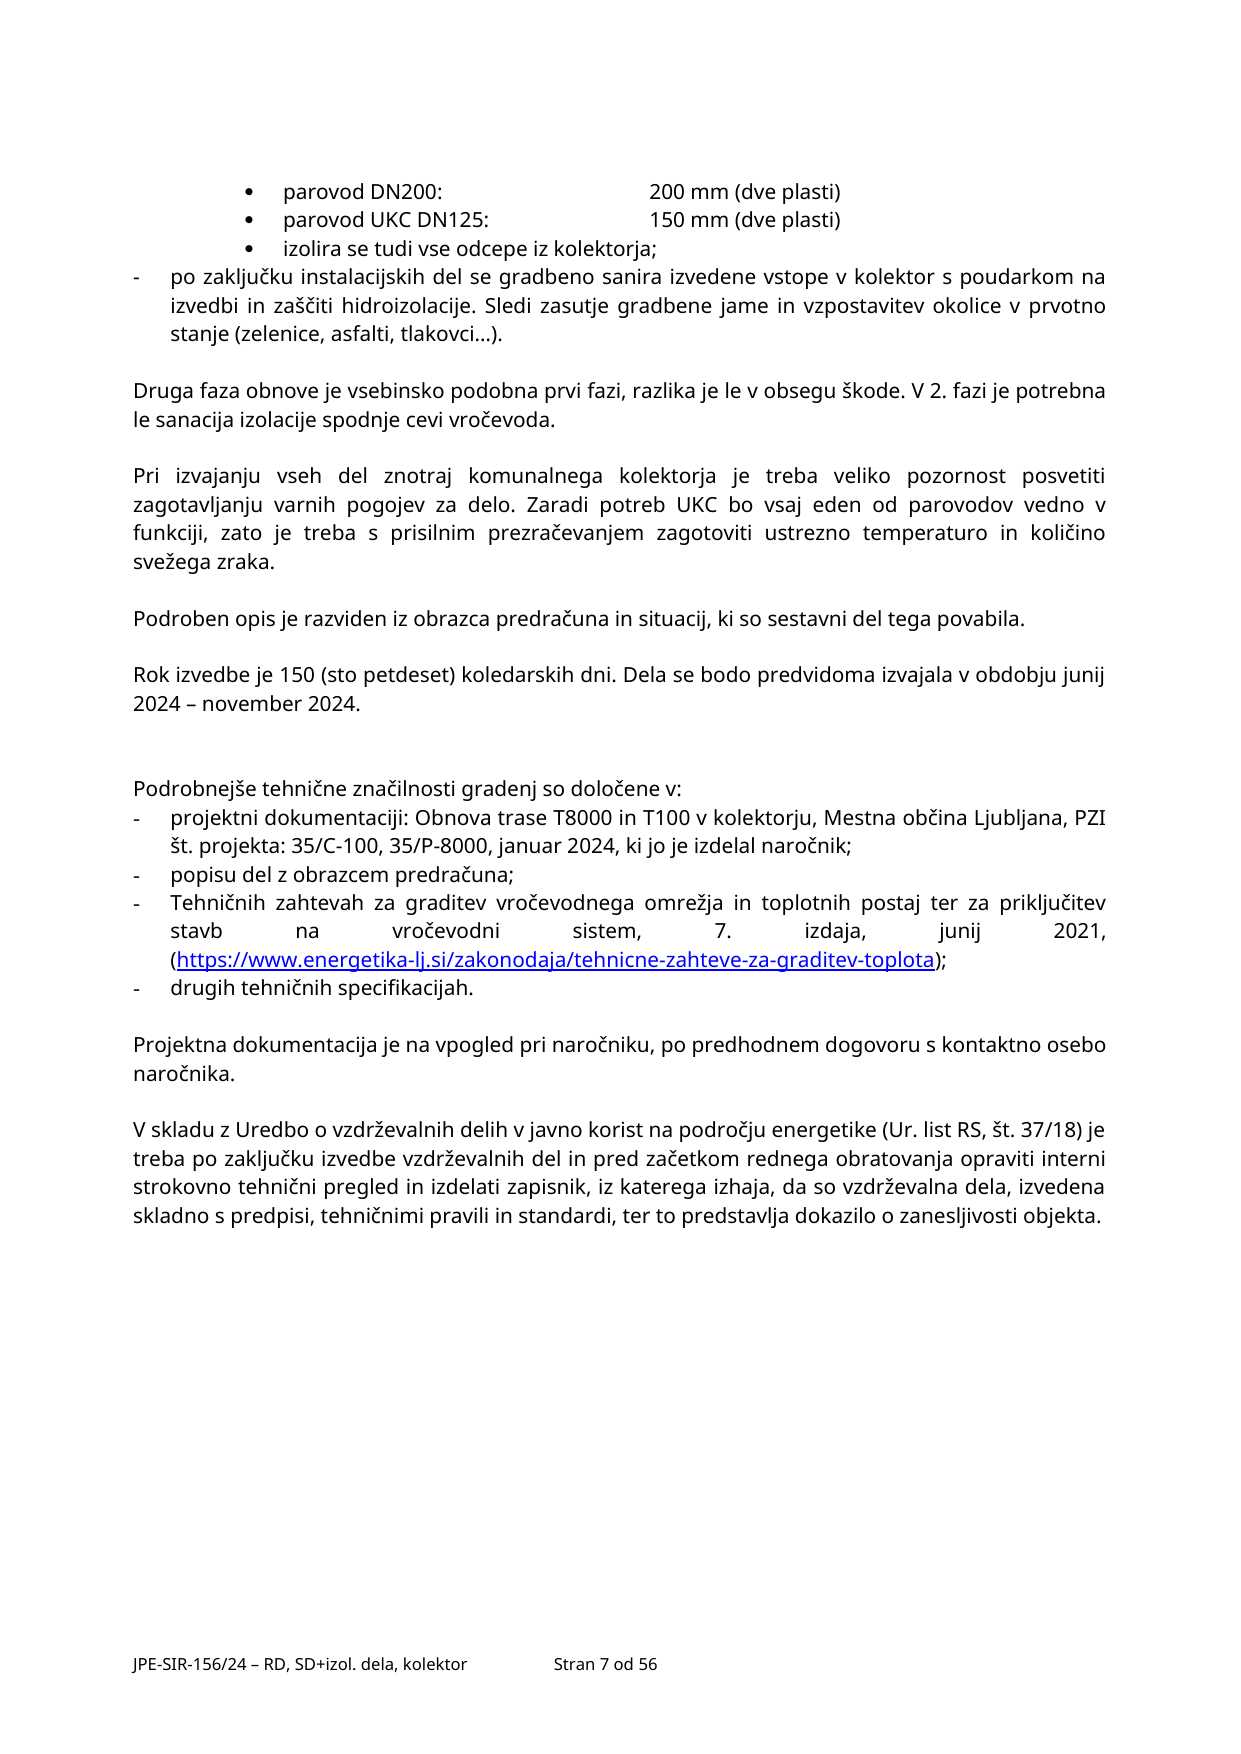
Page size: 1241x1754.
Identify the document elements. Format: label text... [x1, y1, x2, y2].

list parovod DN200: 200 mm (dve plasti) [245, 177, 1107, 206]
list Tehničnih zahtevah za graditev vročevodnega omrežja in toplotnih postaj ter za priključitev stavb na vročevodni sistem, 7. izdaja, junij 2021, (https://www.energetika-lj.si/zakonodaja/tehnicne-zahteve-za-graditev-toplota); [133, 888, 1107, 973]
text Podrobnejše tehnične značilnosti gradenj so določene v: [133, 774, 1107, 803]
text Projektna dokumentacija je na vpogled pri naročniku, po predhodnem dogovoru s kontaktno osebo naročnika. [133, 1030, 1107, 1087]
list izolira se tudi vse odcepe iz kolektorja; [245, 234, 1107, 262]
list po zaključku instalacijskih del se gradbeno sanira izvedene vstope v kolektor s poudarkom na izvedbi in zaščiti hidroizolacije. Sledi zasutje gradbene jame in vzpostavitev okolice v prvotno stanje (zelenice, asfalti, tlakovci…). [133, 262, 1107, 348]
text Pri izvajanju vseh del znotraj komunalnega kolektorja je treba veliko pozornost posvetiti zagotavljanju varnih pogojev za delo. Zaradi potreb UKC bo vsaj eden od parovodov vedno v funkciji, zato je treba s prisilnim prezračevanjem zagotoviti ustrezno temperaturo in količino svežega zraka. [133, 462, 1107, 575]
text Podroben opis je razviden iz obrazca predračuna in situacij, ki so sestavni del tega povabila. [133, 604, 1107, 632]
text V skladu z Uredbo o vzdrževalnih delih v javno korist na področju energetike (Ur. list RS, št. 37/18) je treba po zaključku izvedbe vzdrževalnih del in pred začetkom rednega obratovanja opraviti interni strokovno tehnični pregled in izdelati zapisnik, iz katerega izhaja, da so vzdrževalna dela, izvedena skladno s predpisi, tehničnimi pravili in standardi, ter to predstavlja dokazilo o zanesljivosti objekta. [133, 1116, 1107, 1229]
text Druga faza obnove je vsebinsko podobna prvi fazi, razlika je le v obsegu škode. V 2. fazi je potrebna le sanacija izolacije spodnje cevi vročevoda. [133, 376, 1107, 433]
list popisu del z obrazcem predračuna; [133, 860, 1107, 888]
list projektni dokumentaciji: Obnova trase T8000 in T100 v kolektorju, Mestna občina Ljubljana, PZI št. projekta: 35/C-100, 35/P-8000, januar 2024, ki jo je izdelal naročnik; [133, 803, 1107, 860]
text Rok izvedbe je 150 (sto petdeset) koledarskih dni. Dela se bodo predvidoma izvajala v obdobju junij 2024 – november 2024. [133, 661, 1107, 717]
list parovod UKC DN125: 150 mm (dve plasti) [245, 206, 1107, 234]
list drugih tehničnih specifikacijah. [133, 973, 1107, 1002]
